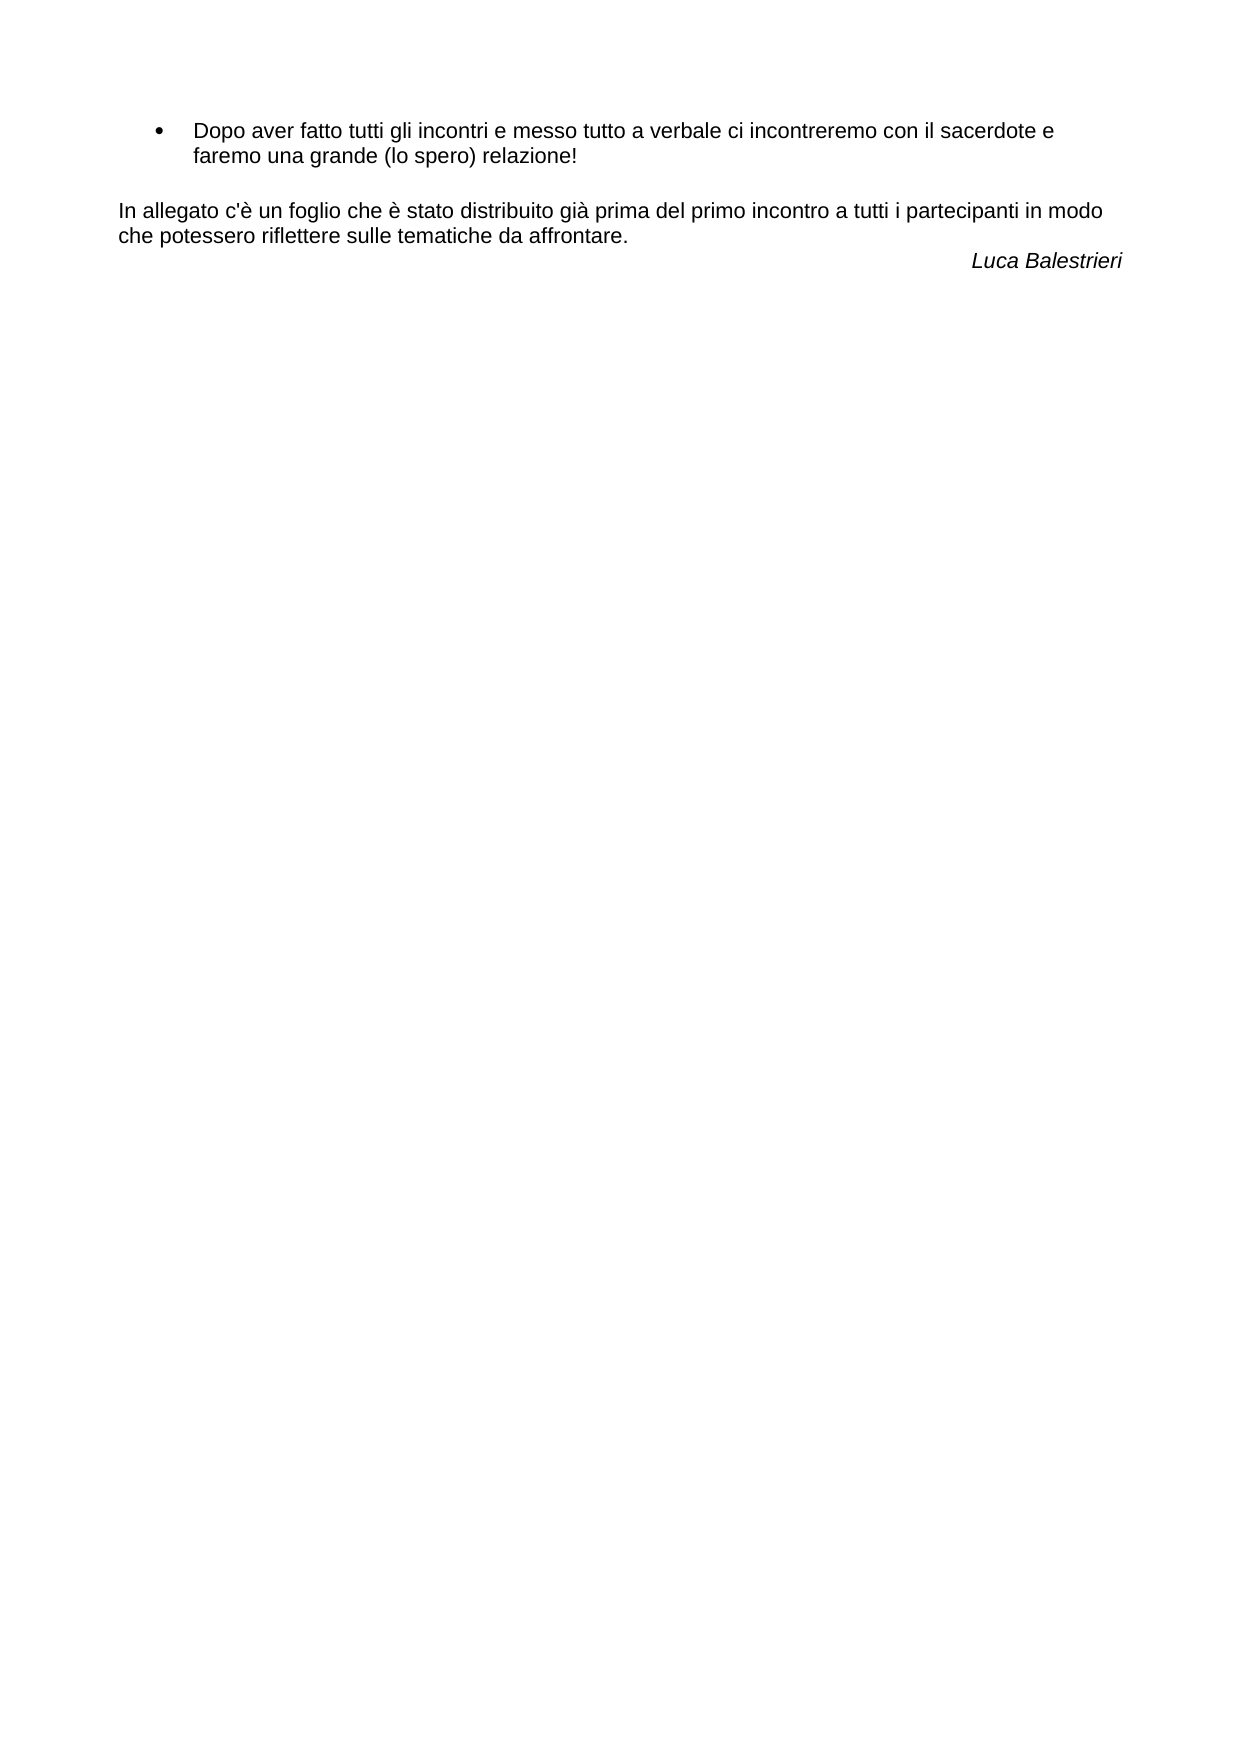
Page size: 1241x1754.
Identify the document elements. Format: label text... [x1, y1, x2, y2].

list Dopo aver fatto tutti gli incontri e messo tutto a verbale ci incontreremo con il sacerdote e faremo una grande (lo spero) relazione! [156, 118, 1122, 168]
text Luca Balestrieri [118, 248, 1122, 273]
text In allegato c'è un foglio che è stato distribuito già prima del primo incontro a tutti i partecipanti in modo che potessero riflettere sulle tematiche da affrontare. [118, 198, 1122, 248]
